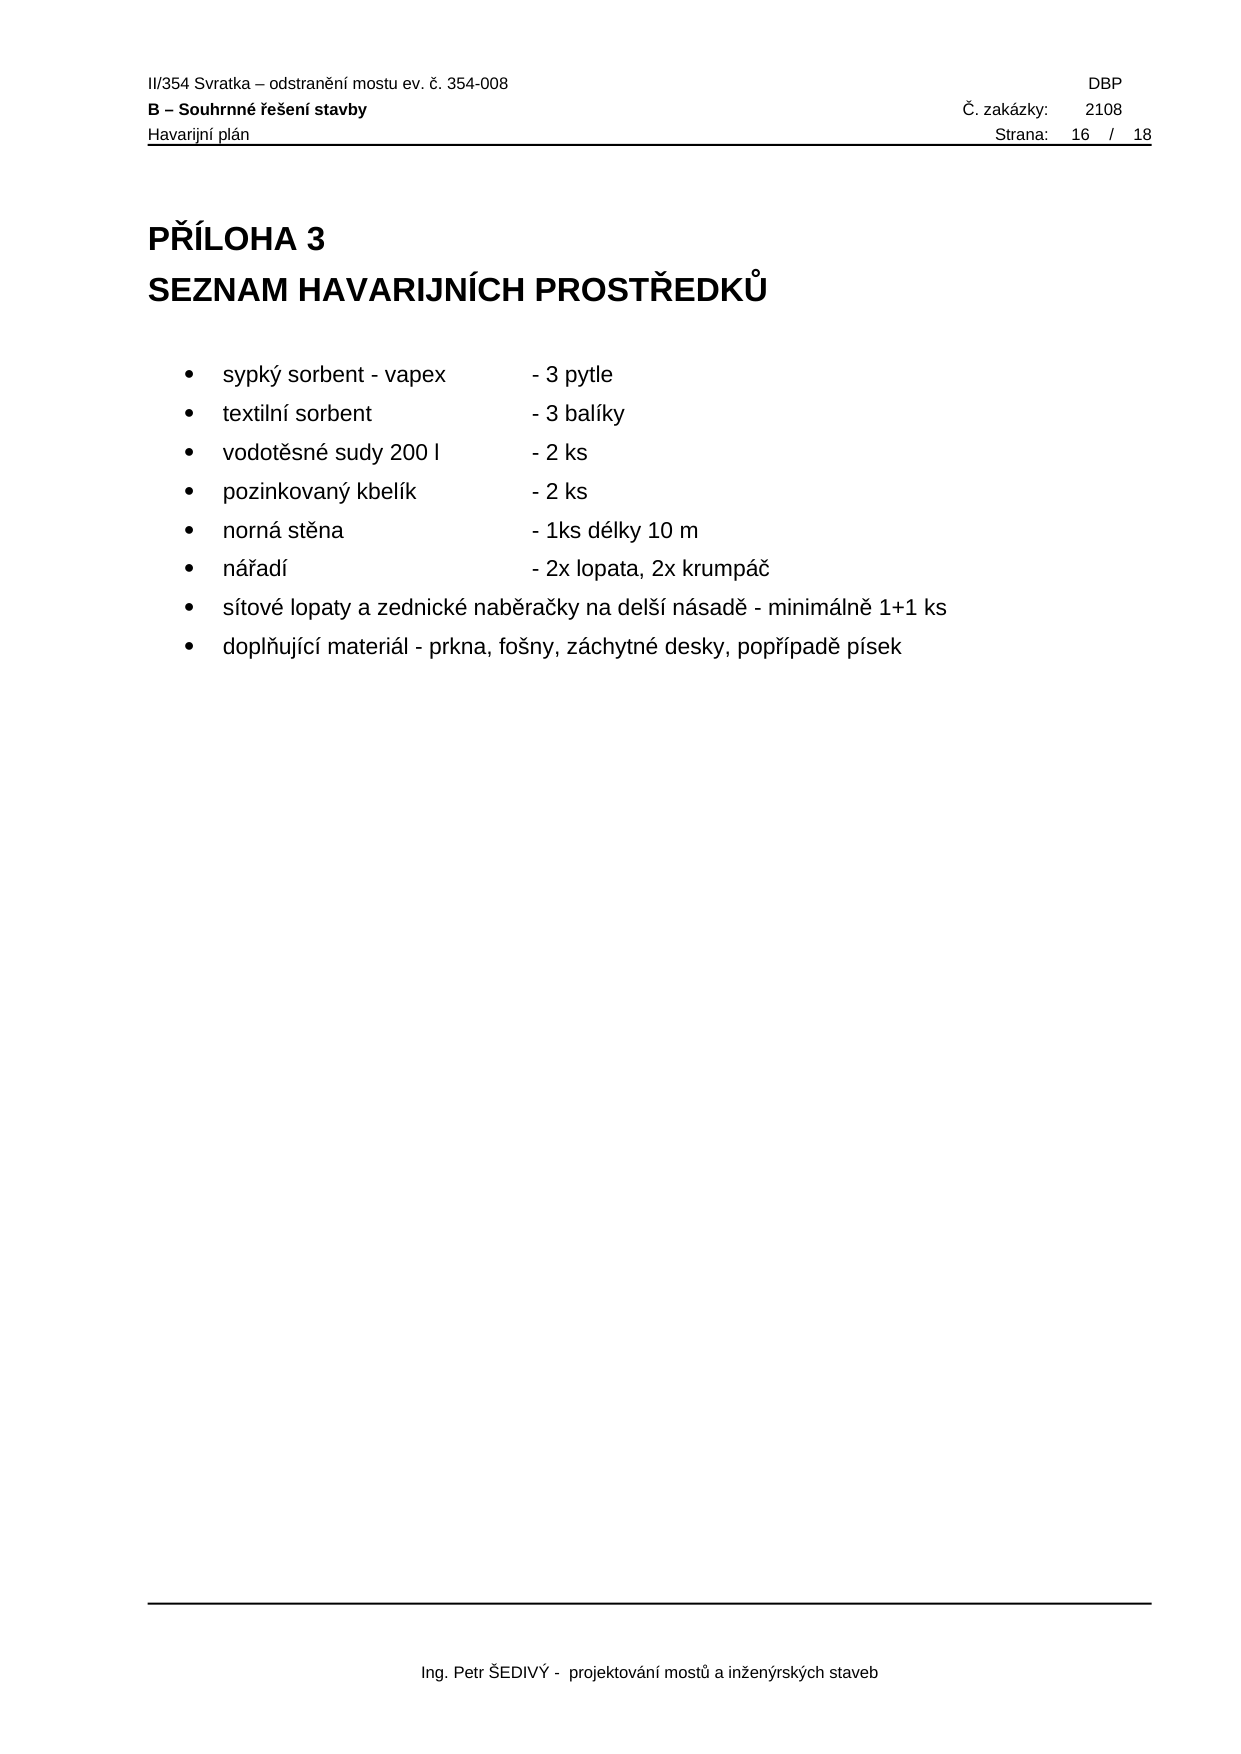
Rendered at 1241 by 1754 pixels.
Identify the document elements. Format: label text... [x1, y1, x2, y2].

list sítové lopaty a zednické naběračky na delší násadě - minimálně 1+1 ks [185, 594, 1152, 621]
list doplňující materiál - prkna, fošny, záchytné desky, popřípadě písek [185, 633, 1152, 659]
list vodotěsné sudy 200 l - 2 ks [185, 439, 1152, 465]
text SEZNAM HAVARIJNÍCH PROSTŘEDKŮ [148, 270, 1152, 308]
text PŘÍLOHA 3 [148, 219, 1152, 258]
list norná stěna - 1ks délky 10 m [185, 517, 1152, 543]
list pozinkovaný kbelík - 2 ks [185, 478, 1152, 504]
list sypký sorbent ‐ vapex ‐ 3 pytle [185, 360, 1152, 387]
list textilní sorbent - 3 balíky [185, 400, 1152, 426]
list nářadí - 2x lopata, 2x krumpáč [185, 555, 1152, 582]
